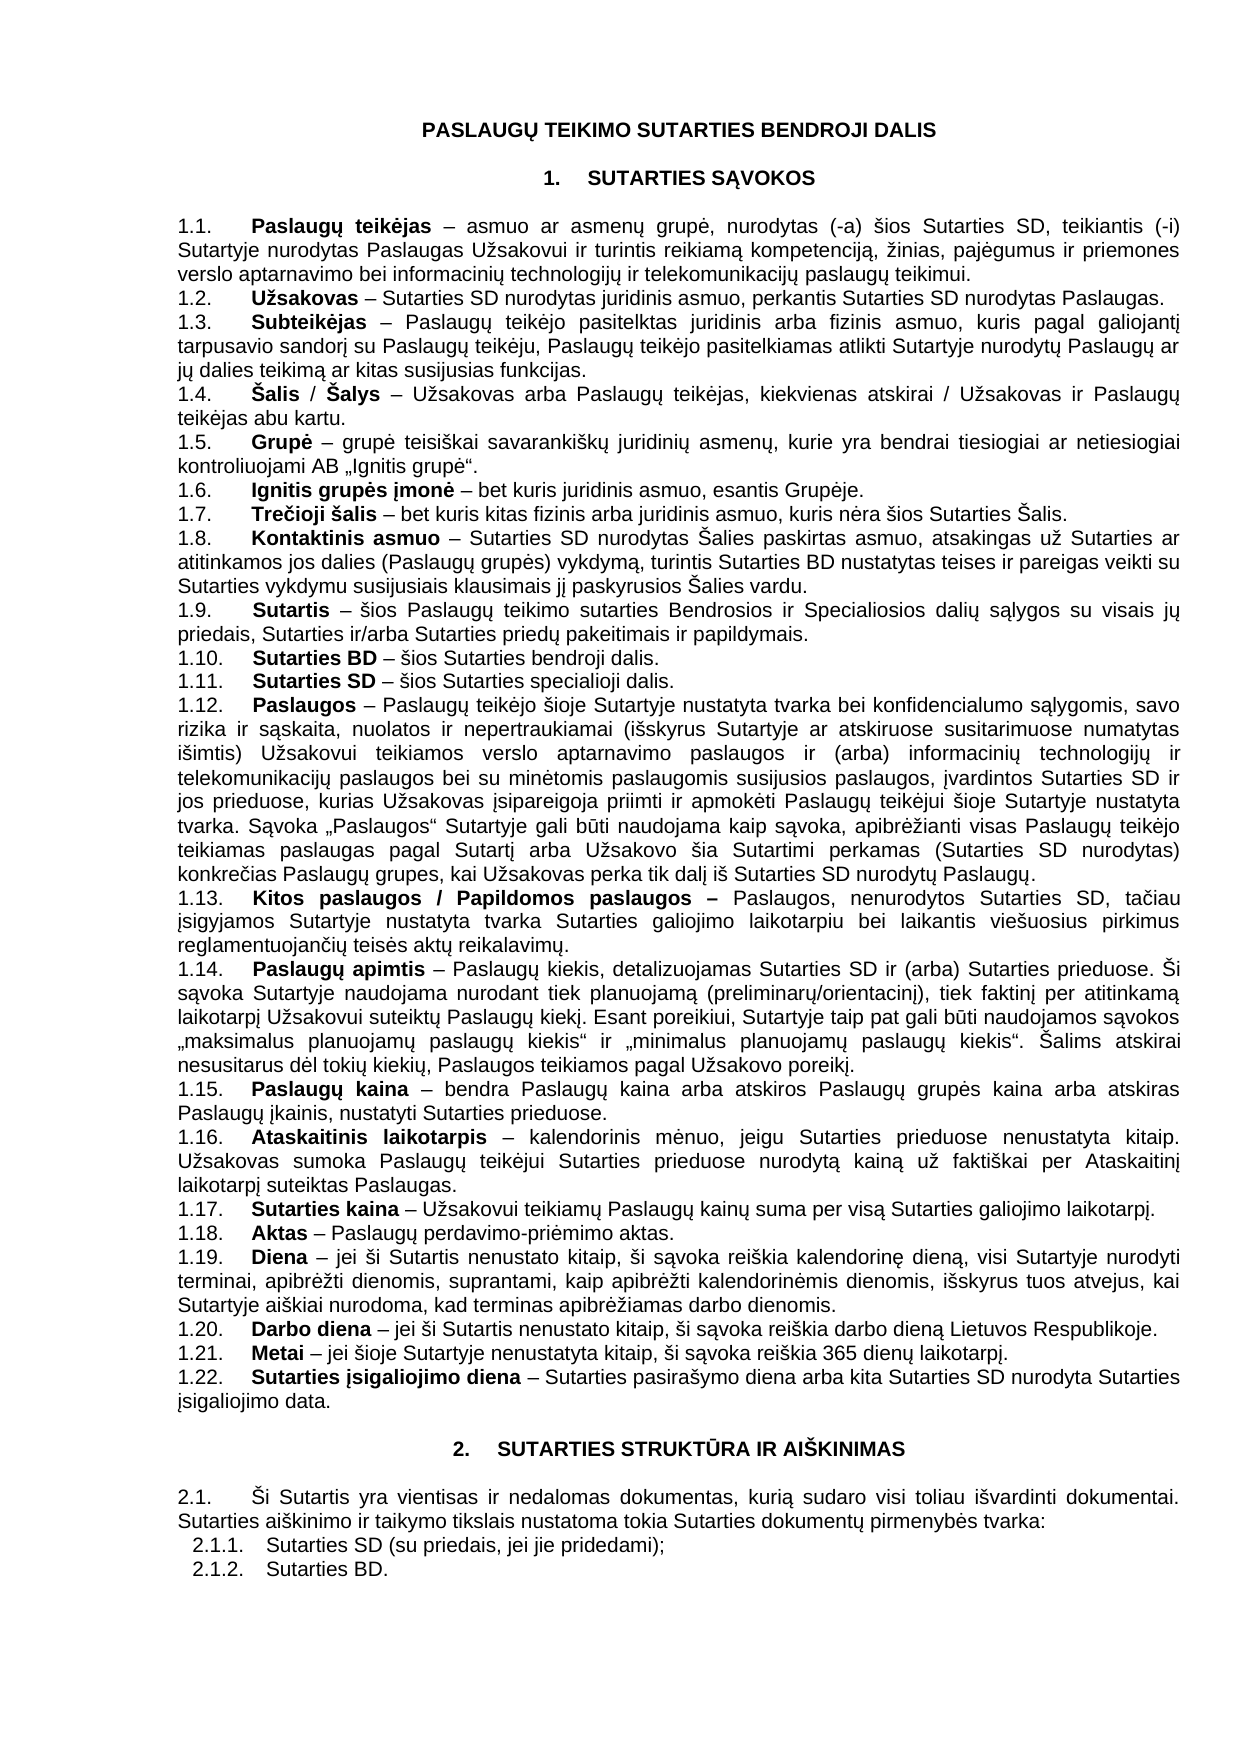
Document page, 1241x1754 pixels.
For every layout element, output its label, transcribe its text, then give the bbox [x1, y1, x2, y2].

list Trečioji šalis – bet kuris kitas fizinis arba juridinis asmuo, kuris nėra šios Sutarties Šalis. [177, 502, 1181, 526]
list SUTARTIES SĄVOKOS [177, 166, 1181, 190]
list Užsakovas – Sutarties SD nurodytas juridinis asmuo, perkantis Sutarties SD nurodytas Paslaugas. [177, 286, 1181, 310]
list Metai – jei šioje Sutartyje nenustatyta kitaip, ši sąvoka reiškia 365 dienų laikotarpį. [177, 1341, 1181, 1365]
list Darbo diena – jei ši Sutartis nenustato kitaip, ši sąvoka reiškia darbo dieną Lietuvos Respublikoje. [177, 1317, 1181, 1341]
list Ataskaitinis laikotarpis – kalendorinis mėnuo, jeigu Sutarties prieduose nenustatyta kitaip. Užsakovas sumoka Paslaugų teikėjui Sutarties prieduose nurodytą kainą už faktiškai per Ataskaitinį laikotarpį suteiktas Paslaugas. [177, 1125, 1181, 1197]
list Subteikėjas – Paslaugų teikėjo pasitelktas juridinis arba fizinis asmuo, kuris pagal galiojantį tarpusavio sandorį su Paslaugų teikėju, Paslaugų teikėjo pasitelkiamas atlikti Sutartyje nurodytų Paslaugų ar jų dalies teikimą ar kitas susijusias funkcijas. [177, 310, 1181, 382]
list Šalis / Šalys – Užsakovas arba Paslaugų teikėjas, kiekvienas atskirai / Užsakovas ir Paslaugų teikėjas abu kartu. [177, 382, 1181, 430]
list Paslaugos – Paslaugų teikėjo šioje Sutartyje nustatyta tvarka bei konfidencialumo sąlygomis, savo rizika ir sąskaita, nuolatos ir nepertraukiamai (išskyrus Sutartyje ar atskiruose susitarimuose numatytas išimtis) Užsakovui teikiamos verslo aptarnavimo paslaugos ir (arba) informacinių technologijų ir telekomunikacijų paslaugos bei su minėtomis paslaugomis susijusios paslaugos, įvardintos Sutarties SD ir jos prieduose, kurias Užsakovas įsipareigoja priimti ir apmokėti Paslaugų teikėjui šioje Sutartyje nustatyta tvarka. Sąvoka „Paslaugos“ Sutartyje gali būti naudojama kaip sąvoka, apibrėžianti visas Paslaugų teikėjo teikiamas paslaugas pagal Sutartį arba Užsakovo šia Sutartimi perkamas (Sutarties SD nurodytas) konkrečias Paslaugų grupes, kai Užsakovas perka tik dalį iš Sutarties SD nurodytų Paslaugų. [177, 693, 1181, 885]
list Sutarties SD – šios Sutarties specialioji dalis. [177, 669, 1181, 693]
list Diena – jei ši Sutartis nenustato kitaip, ši sąvoka reiškia kalendorinę dieną, visi Sutartyje nurodyti terminai, apibrėžti dienomis, suprantami, kaip apibrėžti kalendorinėmis dienomis, išskyrus tuos atvejus, kai Sutartyje aiškiai nurodoma, kad terminas apibrėžiamas darbo dienomis. [177, 1245, 1181, 1317]
list Ignitis grupės įmonė – bet kuris juridinis asmuo, esantis Grupėje. [177, 478, 1181, 502]
list Sutarties įsigaliojimo diena – Sutarties pasirašymo diena arba kita Sutarties SD nurodyta Sutarties įsigaliojimo data. [177, 1365, 1181, 1413]
list Aktas – Paslaugų perdavimo-priėmimo aktas. [177, 1221, 1181, 1245]
list Kitos paslaugos / Papildomos paslaugos – Paslaugos, nenurodytos Sutarties SD, tačiau įsigyjamos Sutartyje nustatyta tvarka Sutarties galiojimo laikotarpiu bei laikantis viešuosius pirkimus reglamentuojančių teisės aktų reikalavimų. [177, 885, 1181, 957]
list SUTARTIES STRUKTŪRA IR AIŠKINIMAS [177, 1437, 1181, 1461]
list Paslaugų kaina – bendra Paslaugų kaina arba atskiros Paslaugų grupės kaina arba atskiras Paslaugų įkainis, nustatyti Sutarties prieduose. [177, 1077, 1181, 1125]
list Sutartis – šios Paslaugų teikimo sutarties Bendrosios ir Specialiosios dalių sąlygos su visais jų priedais, Sutarties ir/arba Sutarties priedų pakeitimais ir papildymais. [177, 597, 1181, 645]
list Sutarties SD (su priedais, jei jie pridedami); [192, 1532, 1181, 1556]
list Sutarties kaina – Užsakovui teikiamų Paslaugų kainų suma per visą Sutarties galiojimo laikotarpį. [177, 1197, 1181, 1221]
list Paslaugų teikėjas – asmuo ar asmenų grupė, nurodytas (-a) šios Sutarties SD, teikiantis (-i) Sutartyje nurodytas Paslaugas Užsakovui ir turintis reikiamą kompetenciją, žinias, pajėgumus ir priemones verslo aptarnavimo bei informacinių technologijų ir telekomunikacijų paslaugų teikimui. [177, 214, 1181, 286]
list Kontaktinis asmuo – Sutarties SD nurodytas Šalies paskirtas asmuo, atsakingas už Sutarties ar atitinkamos jos dalies (Paslaugų grupės) vykdymą, turintis Sutarties BD nustatytas teises ir pareigas veikti su Sutarties vykdymu susijusiais klausimais jį paskyrusios Šalies vardu. [177, 526, 1181, 597]
list Grupė – grupė teisiškai savarankiškų juridinių asmenų, kurie yra bendrai tiesiogiai ar netiesiogiai kontroliuojami AB „Ignitis grupė“. [177, 430, 1181, 478]
list Paslaugų apimtis – Paslaugų kiekis, detalizuojamas Sutarties SD ir (arba) Sutarties prieduose. Ši sąvoka Sutartyje naudojama nurodant tiek planuojamą (preliminarų/orientacinį), tiek faktinį per atitinkamą laikotarpį Užsakovui suteiktų Paslaugų kiekį. Esant poreikiui, Sutartyje taip pat gali būti naudojamos sąvokos „maksimalus planuojamų paslaugų kiekis“ ir „minimalus planuojamų paslaugų kiekis“. Šalims atskirai nesusitarus dėl tokių kiekių, Paslaugos teikiamos pagal Užsakovo poreikį. [177, 957, 1181, 1077]
list Sutarties BD. [192, 1556, 1181, 1580]
list Ši Sutartis yra vientisas ir nedalomas dokumentas, kurią sudaro visi toliau išvardinti dokumentai. Sutarties aiškinimo ir taikymo tikslais nustatoma tokia Sutarties dokumentų pirmenybės tvarka: [177, 1484, 1181, 1532]
text PASLAUGŲ TEIKIMO SUTARTIES BENDROJI DALIS [177, 118, 1181, 142]
list Sutarties BD – šios Sutarties bendroji dalis. [177, 645, 1181, 669]
